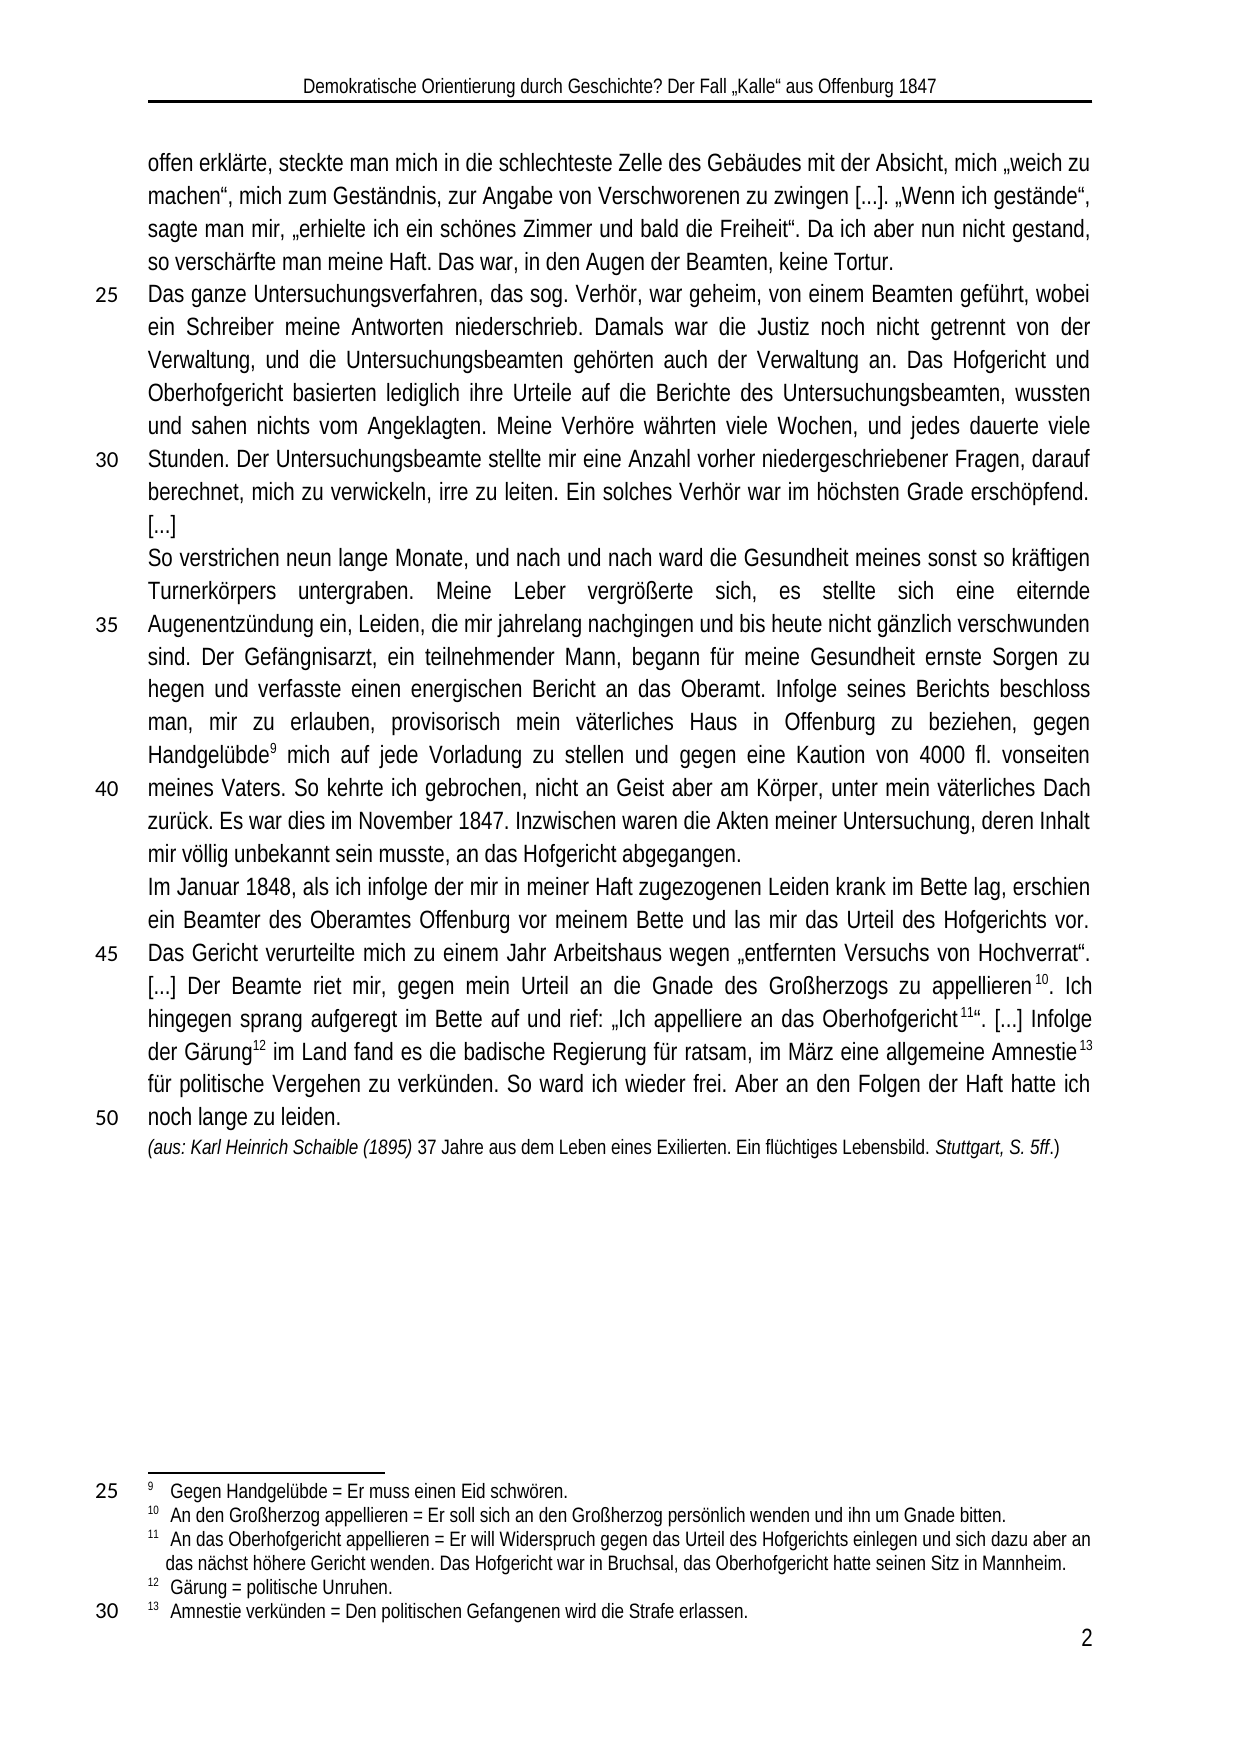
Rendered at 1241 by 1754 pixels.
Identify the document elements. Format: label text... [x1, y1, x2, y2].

text So verstrichen neun lange Monate, und nach und nach ward die Gesundheit meines sonst so kräftigen Turnerkörpers untergraben. Meine Leber vergrößerte sich, es stellte sich eine eiternde Augenentzündung ein, Leiden, die mir jahrelang nachgingen und bis heute nicht gänzlich verschwunden sind. Der Gefängnisarzt, ein teilnehmender Mann, begann für meine Gesundheit ernste Sorgen zu hegen und verfasste einen energischen Bericht an das Oberamt. Infolge seines Berichts beschloss man, mir zu erlauben, provisorisch mein väterliches Haus in Offenburg zu beziehen, gegen Handgelübde mich auf jede Vorladung zu stellen und gegen eine Kaution von 4000 fl. vonseiten meines Vaters. So kehrte ich gebrochen, nicht an Geist aber am Körper, unter mein väterliches Dach zurück. Es war dies im November 1847. Inzwischen waren die Akten meiner Untersuchung, deren Inhalt mir völlig unbekannt sein musste, an das Hofgericht abgegangen. [148, 543, 1092, 868]
text Das ganze Untersuchungsverfahren, das sog. Verhör, war geheim, von einem Beamten geführt, wobei ein Schreiber meine Antworten niederschrieb. Damals war die Justiz noch nicht getrennt von der Verwaltung, und die Untersuchungsbeamten gehörten auch der Verwaltung an. Das Hofgericht und Oberhofgericht basierten lediglich ihre Urteile auf die Berichte des Untersuchungsbeamten, wussten und sahen nichts vom Angeklagten. Meine Verhöre währten viele Wochen, und jedes dauerte viele Stunden. Der Untersuchungsbeamte stellte mir eine Anzahl vorher niedergeschriebener Fragen, darauf berechnet, mich zu verwickeln, irre zu leiten. Ein solches Verhör war im höchsten Grade erschöpfend. [...] [148, 279, 1092, 538]
text Im Januar 1848, als ich infolge der mir in meiner Haft zugezogenen Leiden krank im Bette lag, erschien ein Beamter des Oberamtes Offenburg vor meinem Bette und las mir das Urteil des Hofgerichts vor. Das Gericht verurteilte mich zu einem Jahr Arbeitshaus wegen „entfernten Versuchs von Hochverrat“. [...] Der Beamte riet mir, gegen mein Urteil an die Gnade des Großherzogs zu appellieren. Ich hingegen sprang aufgeregt im Bette auf und rief: „Ich appelliere an das Oberhofgericht“. [...] Infolge der Gärung im Land fand es die badische Regierung für ratsam, im März eine allgemeine Amnestie für politische Vergehen zu verkünden. So ward ich wieder frei. Aber an den Folgen der Haft hatte ich noch lange zu leiden. [148, 872, 1092, 1131]
text (aus: Karl Heinrich Schaible (1895) 37 Jahre aus dem Leben eines Exilierten. Ein flüchtiges Lebensbild. Stuttgart, S. 5ff.) [148, 1135, 1092, 1159]
text Die jüngere Generation heute kann kaum begreifen, wie damals jugendliche Begeisterung für deutsche Einheit zum Staatsverbrechen gestempelt werden konnte, das mit Zuchthaus bestraft wurde. In Rastatt hielt man mich neun lange Monate, während des schönen Sommers 1847, hinter Schloss und Riegel, in einer engen, dunklen Zelle, in der sich nicht lange vorher ein Gefangener aus Verzweiflung erhängt hatte. Durch das kleine Licht- und Luftloch nahe an der Decke drangen mephitische Düfte in die Zelle, denn unmittelbar unterhalb lagen die kaum verdeckten Abtrittsgruben des Gefängnisses. Wie man mir offen erklärte, steckte man mich in die schlechteste Zelle des Gebäudes mit der Absicht, mich „weich zu machen“, mich zum Geständnis, zur Angabe von Verschworenen zu zwingen [...]. „Wenn ich gestände“, sagte man mir, „erhielte ich ein schönes Zimmer und bald die Freiheit“. Da ich aber nun nicht gestand, so verschärfte man meine Haft. Das war, in den Augen der Beamten, keine Tortur. [148, 148, 1092, 275]
